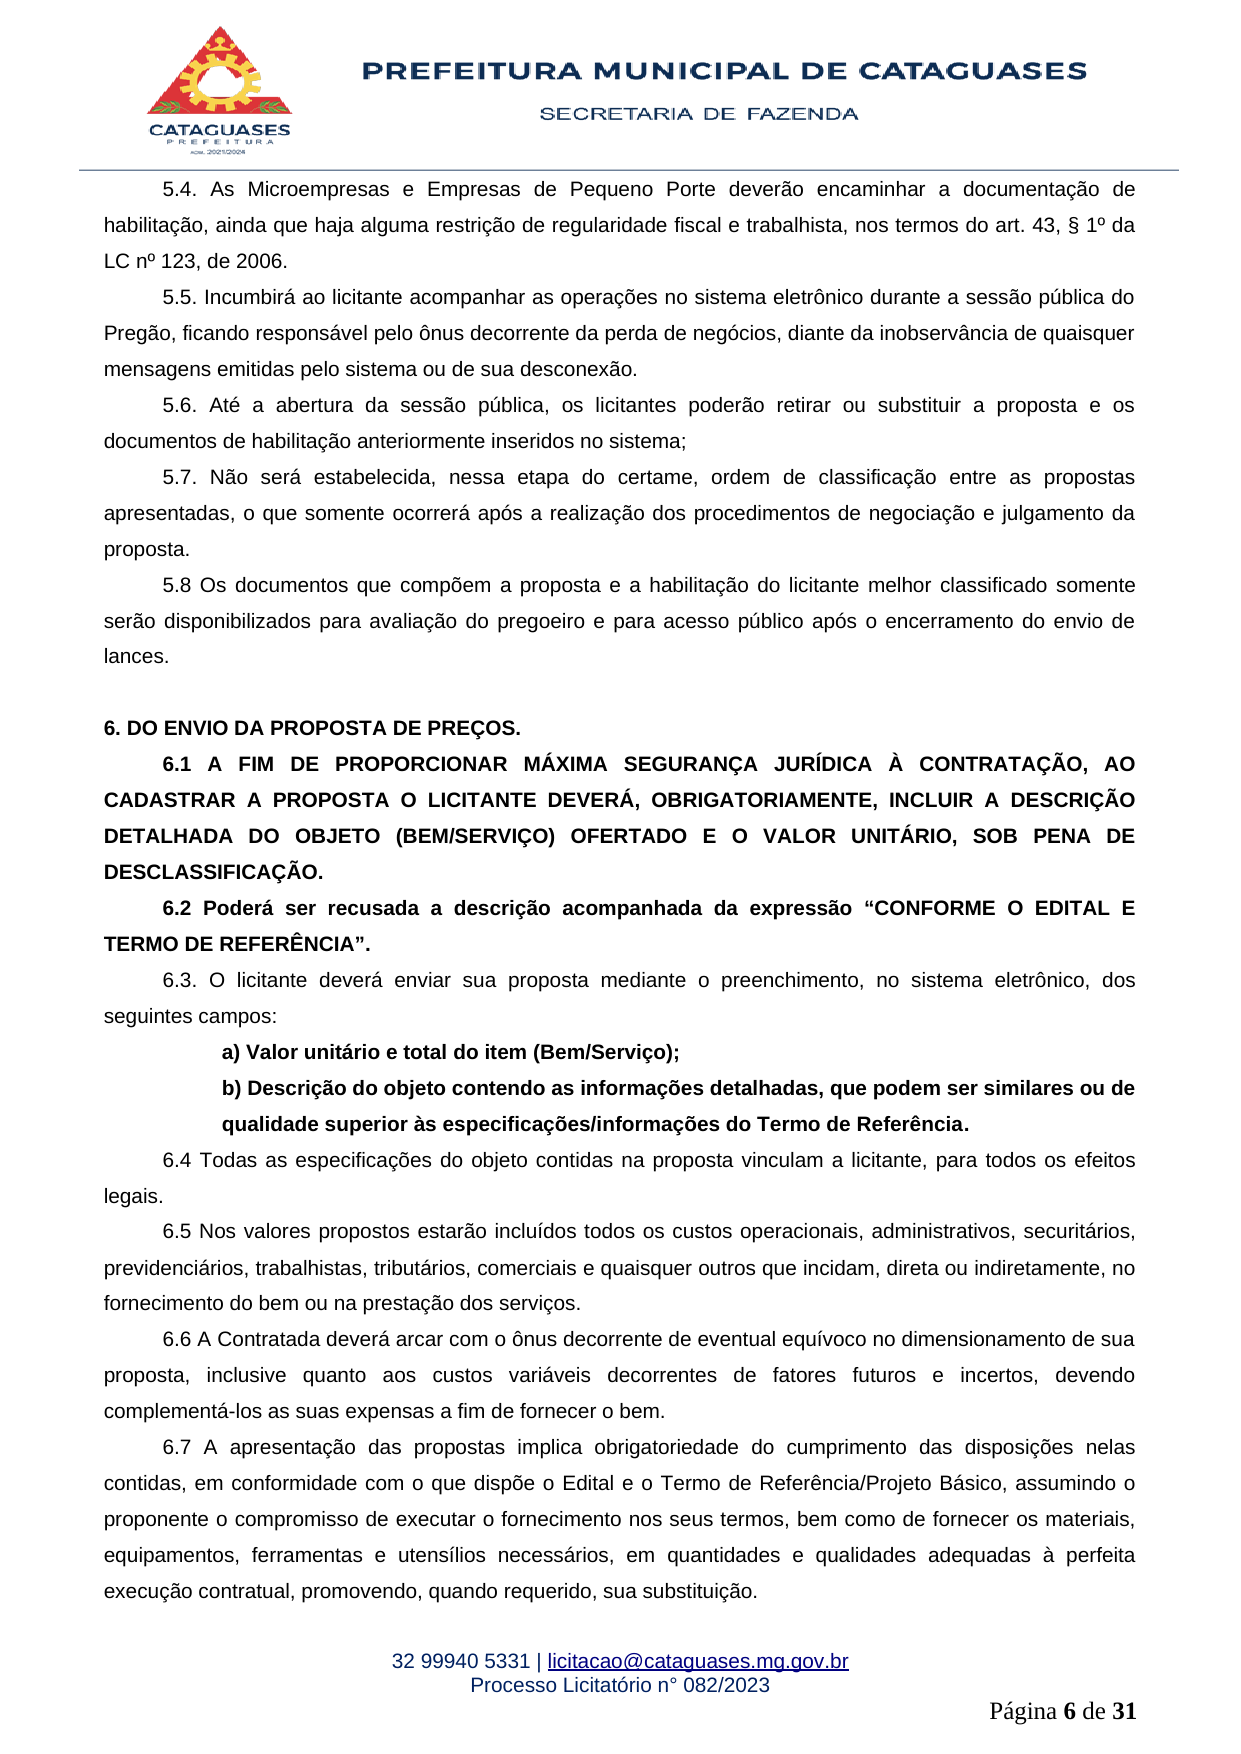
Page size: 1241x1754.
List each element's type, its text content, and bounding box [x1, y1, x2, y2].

text 6.4 Todas as especificações do objeto contidas na proposta vinculam a licitante, para todos os efeitos legais. [103, 1147, 1137, 1207]
text 5.8 Os documentos que compõem a proposta e a habilitação do licitante melhor classificado somente serão disponibilizados para avaliação do pregoeiro e para acesso público após o encerramento do envio de lances. [103, 572, 1137, 668]
text 6. DO ENVIO DA PROPOSTA DE PREÇOS. [103, 716, 1137, 740]
picture [79, 7, 1179, 198]
text 6.3. O licitante deverá enviar sua proposta mediante o preenchimento, no sistema eletrônico, dos seguintes campos: [103, 968, 1137, 1028]
text 5.4. As Microempresas e Empresas de Pequeno Porte deverão encaminhar a documentação de habilitação, ainda que haja alguma restrição de regularidade fiscal e trabalhista, nos termos do art. 43, § 1º da LC nº 123, de 2006. [103, 177, 1137, 273]
text 6.7 A apresentação das propostas implica obrigatoriedade do cumprimento das disposições nelas contidas, em conformidade com o que dispõe o Edital e o Termo de Referência/Projeto Básico, assumindo o proponente o compromisso de executar o fornecimento nos seus termos, bem como de fornecer os materiais, equipamentos, ferramentas e utensílios necessários, em quantidades e qualidades adequadas à perfeita execução contratual, promovendo, quando requerido, sua substituição. [103, 1435, 1137, 1603]
text 5.7. Não será estabelecida, nessa etapa do certame, ordem de classificação entre as propostas apresentadas, o que somente ocorrerá após a realização dos procedimentos de negociação e julgamento da proposta. [103, 465, 1137, 561]
text 6.1 A FIM DE PROPORCIONAR MÁXIMA SEGURANÇA JURÍDICA À CONTRATAÇÃO, AO CADASTRAR A PROPOSTA O LICITANTE DEVERÁ, OBRIGATORIAMENTE, INCLUIR A DESCRIÇÃO DETALHADA DO OBJETO (BEM/SERVIÇO) OFERTADO E O VALOR UNITÁRIO, SOB PENA DE DESCLASSIFICAÇÃO. [103, 752, 1137, 884]
text 5.5. Incumbirá ao licitante acompanhar as operações no sistema eletrônico durante a sessão pública do Pregão, ficando responsável pelo ônus decorrente da perda de negócios, diante da inobservância de quaisquer mensagens emitidas pelo sistema ou de sua desconexão. [103, 285, 1137, 381]
text a) Valor unitário e total do item (Bem/Serviço); [222, 1040, 1137, 1064]
list 6.6 A Contratada deverá arcar com o ônus decorrente de eventual equívoco no dimensionamento de sua proposta, inclusive quanto aos custos variáveis decorrentes de fatores futuros e incertos, devendo complementá-los as suas expensas a fim de fornecer o bem. [103, 1327, 1137, 1423]
text 6.2 Poderá ser recusada a descrição acompanhada da expressão “CONFORME O EDITAL E TERMO DE REFERÊNCIA”. [103, 896, 1137, 956]
list 6.5 Nos valores propostos estarão incluídos todos os custos operacionais, administrativos, securitários, previdenciários, trabalhistas, tributários, comerciais e quaisquer outros que incidam, direta ou indiretamente, no fornecimento do bem ou na prestação dos serviços. [103, 1219, 1137, 1315]
text 5.6. Até a abertura da sessão pública, os licitantes poderão retirar ou substituir a proposta e os documentos de habilitação anteriormente inseridos no sistema; [103, 393, 1137, 453]
text b) Descrição do objeto contendo as informações detalhadas, que podem ser similares ou de qualidade superior às especificações/informações do Termo de Referência. [222, 1076, 1137, 1136]
